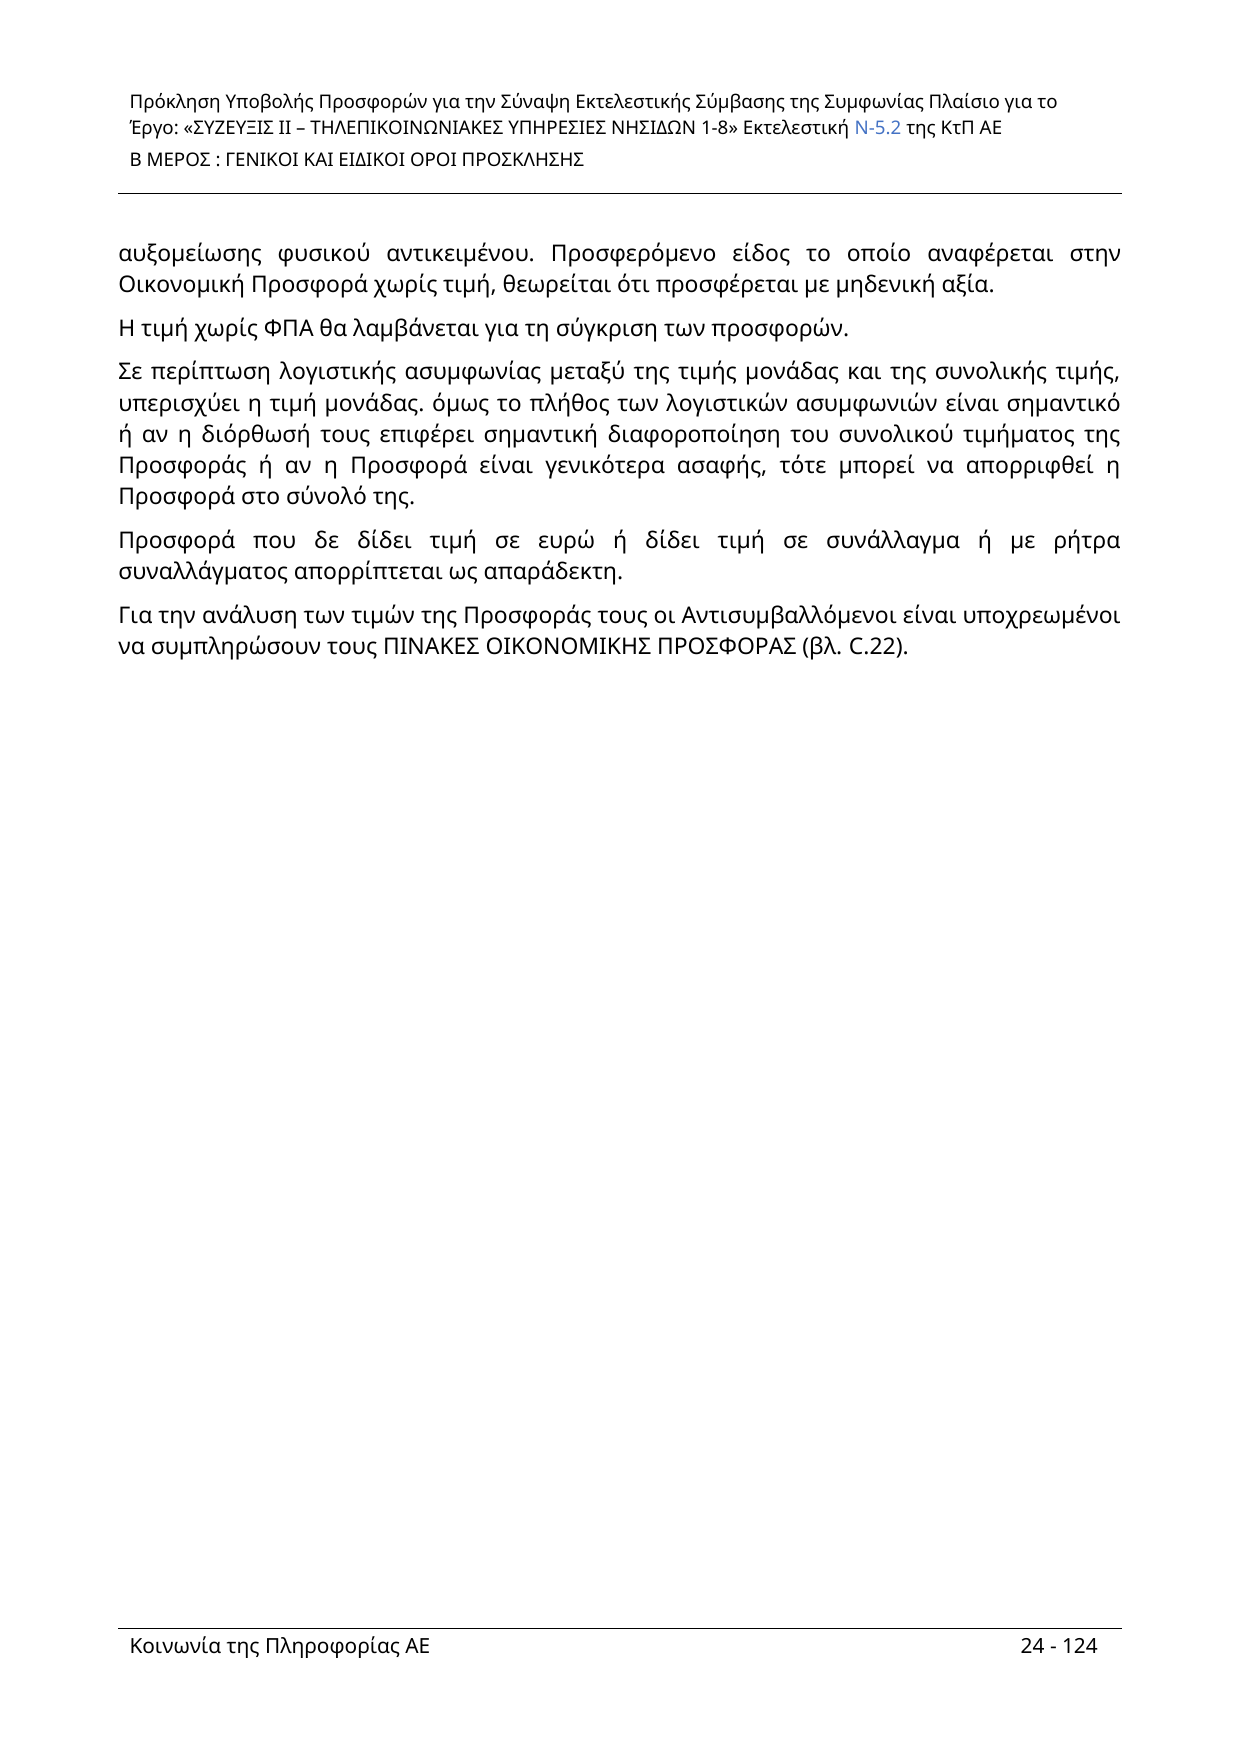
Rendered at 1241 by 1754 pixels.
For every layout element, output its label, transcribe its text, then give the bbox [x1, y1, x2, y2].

text Η τιμή χωρίς ΦΠΑ θα λαμβάνεται για τη σύγκριση των προσφορών. [118, 311, 1122, 343]
text Σε περίπτωση λογιστικής ασυμφωνίας μεταξύ της τιμής μονάδας και της συνολικής τιμής, υπερισχύει η τιμή μονάδας. όμως το πλήθος των λογιστικών ασυμφωνιών είναι σημαντικό ή αν η διόρθωσή τους επιφέρει σημαντική διαφοροποίηση του συνολικού τιμήματος της Προσφοράς ή αν η Προσφορά είναι γενικότερα ασαφής, τότε μπορεί να απορριφθεί η Προσφορά στο σύνολό της. [118, 355, 1122, 511]
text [118, 236, 1122, 299]
text Για την ανάλυση των τιμών της Προσφοράς τους οι Αντισυμβαλλόμενοι είναι υποχρεωμένοι να συμπληρώσουν τους ΠΙΝΑΚΕΣ ΟΙΚΟΝΟΜΙΚΗΣ ΠΡΟΣΦΟΡΑΣ (βλ. C.22). [118, 599, 1122, 661]
text Προσφορά που δε δίδει τιμή σε ευρώ ή δίδει τιμή σε συνάλλαγμα ή με ρήτρα συναλλάγματος απορρίπτεται ως απαράδεκτη. [118, 524, 1122, 586]
